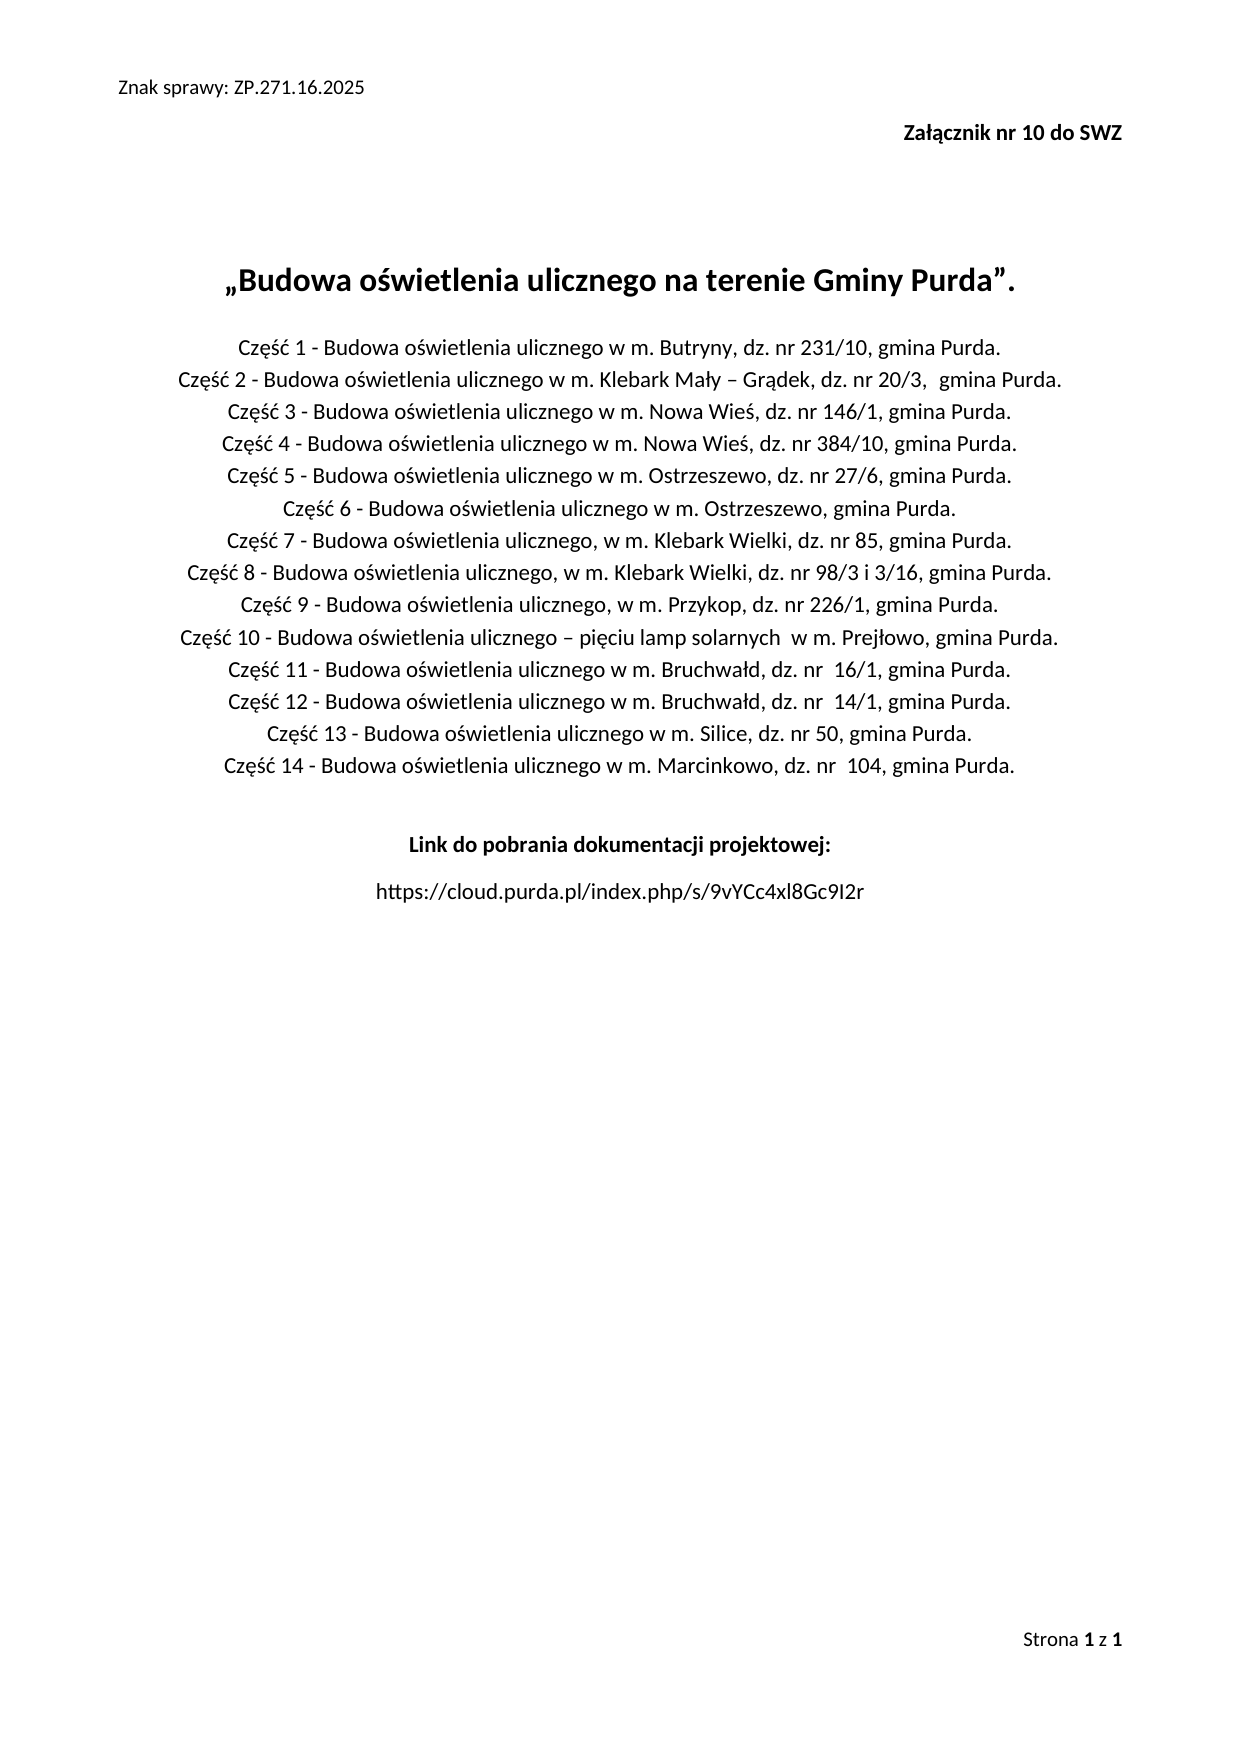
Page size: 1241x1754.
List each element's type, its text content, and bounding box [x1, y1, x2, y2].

text Link do pobrania dokumentacji projektowej: [118, 830, 1122, 858]
text Część 9 - Budowa oświetlenia ulicznego, w m. Przykop, dz. nr 226/1, gmina Purda. [118, 590, 1122, 618]
text Część 1 - Budowa oświetlenia ulicznego w m. Butryny, dz. nr 231/10, gmina Purda. [118, 333, 1122, 361]
text Część 14 - Budowa oświetlenia ulicznego w m. Marcinkowo, dz. nr 104, gmina Purda. [118, 751, 1122, 779]
text Część 6 - Budowa oświetlenia ulicznego w m. Ostrzeszewo, gmina Purda. [118, 494, 1122, 522]
text https://cloud.purda.pl/index.php/s/9vYCc4xl8Gc9I2r [118, 877, 1122, 905]
text „Budowa oświetlenia ulicznego na terenie Gminy Purda”. [118, 259, 1122, 299]
text Część 10 - Budowa oświetlenia ulicznego – pięciu lamp solarnych w m. Prejłowo, gmina Purda. [118, 623, 1122, 651]
text Część 3 - Budowa oświetlenia ulicznego w m. Nowa Wieś, dz. nr 146/1, gmina Purda. [118, 397, 1122, 425]
text Część 8 - Budowa oświetlenia ulicznego, w m. Klebark Wielki, dz. nr 98/3 i 3/16, gmina Purda. [118, 558, 1122, 586]
text Załącznik nr 10 do SWZ [118, 118, 1122, 146]
text Część 4 - Budowa oświetlenia ulicznego w m. Nowa Wieś, dz. nr 384/10, gmina Purda. [118, 429, 1122, 457]
text Część 7 - Budowa oświetlenia ulicznego, w m. Klebark Wielki, dz. nr 85, gmina Purda. [118, 526, 1122, 554]
text Część 12 - Budowa oświetlenia ulicznego w m. Bruchwałd, dz. nr 14/1, gmina Purda. [118, 687, 1122, 715]
text Część 5 - Budowa oświetlenia ulicznego w m. Ostrzeszewo, dz. nr 27/6, gmina Purda. [118, 462, 1122, 490]
text Część 2 - Budowa oświetlenia ulicznego w m. Klebark Mały – Grądek, dz. nr 20/3, gmina Purda. [118, 365, 1122, 393]
text Część 13 - Budowa oświetlenia ulicznego w m. Silice, dz. nr 50, gmina Purda. [118, 719, 1122, 747]
text Część 11 - Budowa oświetlenia ulicznego w m. Bruchwałd, dz. nr 16/1, gmina Purda. [118, 655, 1122, 683]
